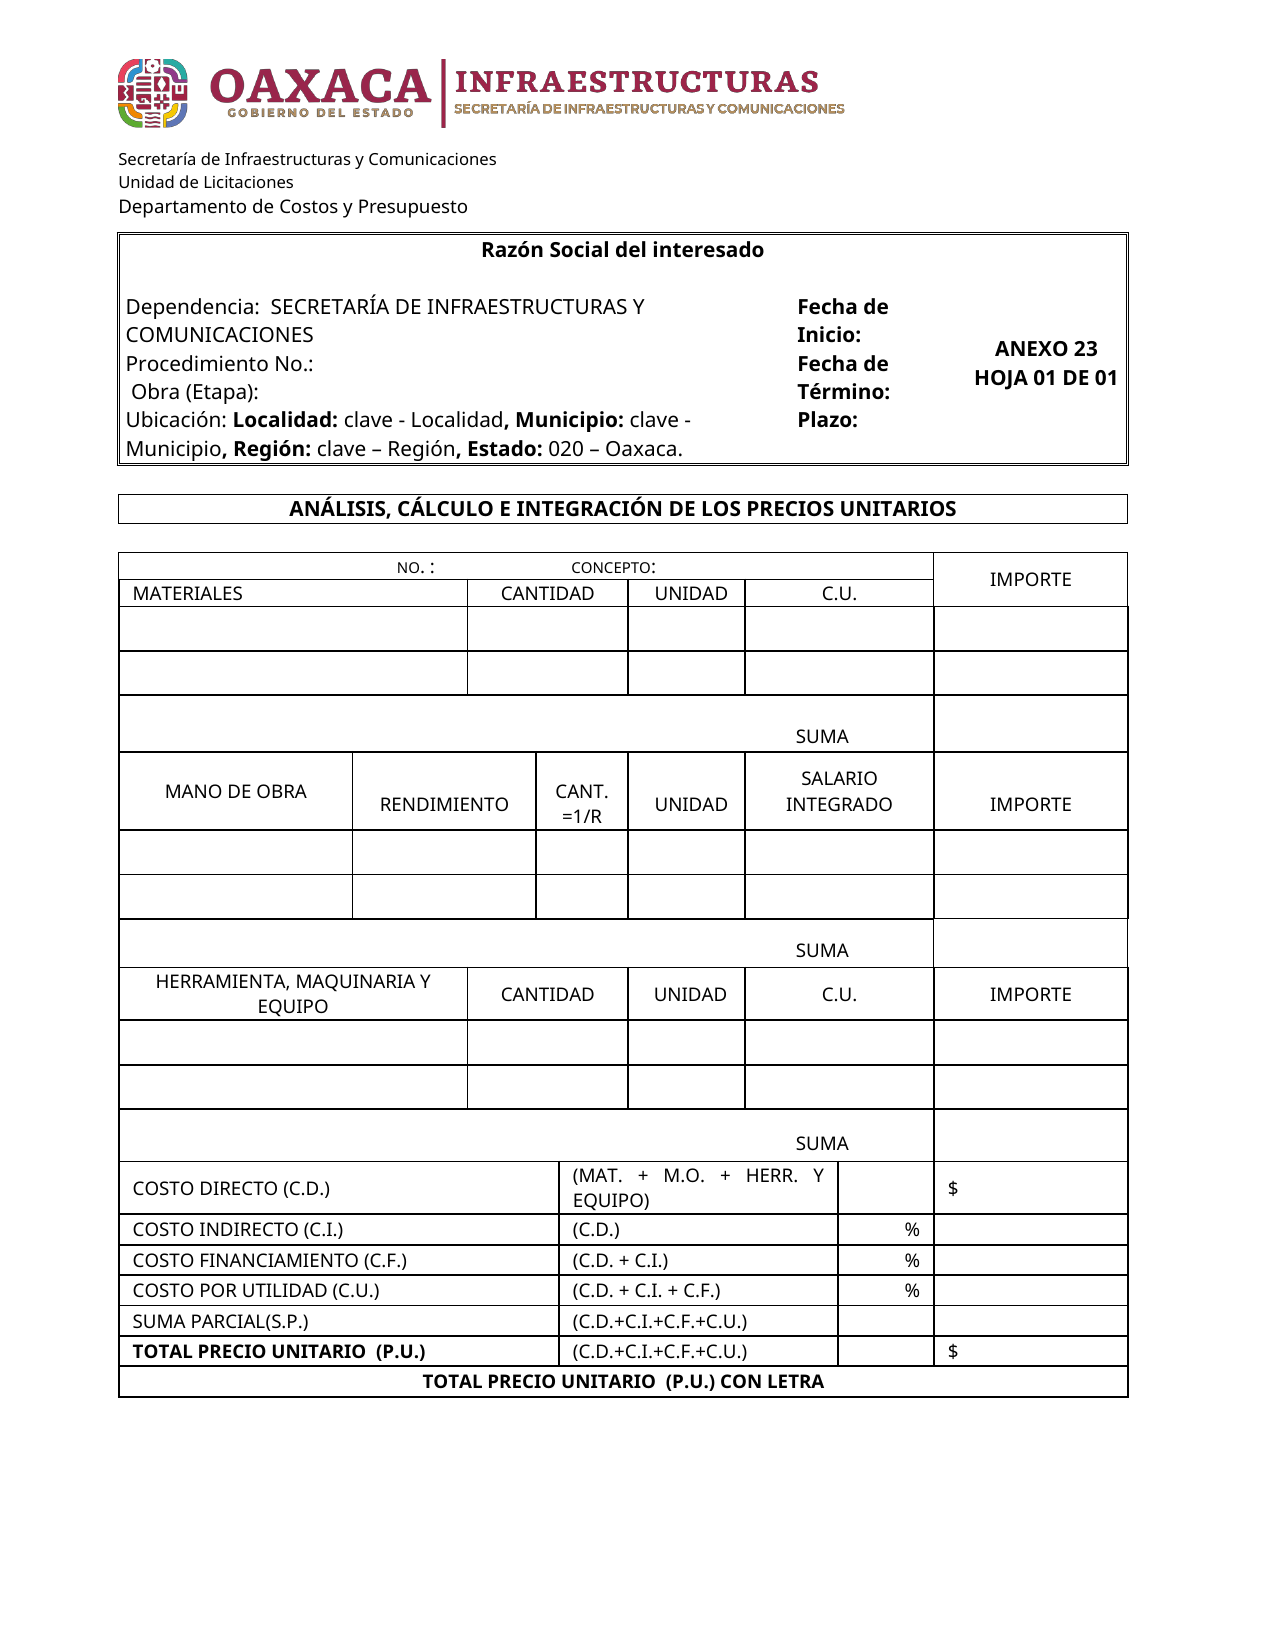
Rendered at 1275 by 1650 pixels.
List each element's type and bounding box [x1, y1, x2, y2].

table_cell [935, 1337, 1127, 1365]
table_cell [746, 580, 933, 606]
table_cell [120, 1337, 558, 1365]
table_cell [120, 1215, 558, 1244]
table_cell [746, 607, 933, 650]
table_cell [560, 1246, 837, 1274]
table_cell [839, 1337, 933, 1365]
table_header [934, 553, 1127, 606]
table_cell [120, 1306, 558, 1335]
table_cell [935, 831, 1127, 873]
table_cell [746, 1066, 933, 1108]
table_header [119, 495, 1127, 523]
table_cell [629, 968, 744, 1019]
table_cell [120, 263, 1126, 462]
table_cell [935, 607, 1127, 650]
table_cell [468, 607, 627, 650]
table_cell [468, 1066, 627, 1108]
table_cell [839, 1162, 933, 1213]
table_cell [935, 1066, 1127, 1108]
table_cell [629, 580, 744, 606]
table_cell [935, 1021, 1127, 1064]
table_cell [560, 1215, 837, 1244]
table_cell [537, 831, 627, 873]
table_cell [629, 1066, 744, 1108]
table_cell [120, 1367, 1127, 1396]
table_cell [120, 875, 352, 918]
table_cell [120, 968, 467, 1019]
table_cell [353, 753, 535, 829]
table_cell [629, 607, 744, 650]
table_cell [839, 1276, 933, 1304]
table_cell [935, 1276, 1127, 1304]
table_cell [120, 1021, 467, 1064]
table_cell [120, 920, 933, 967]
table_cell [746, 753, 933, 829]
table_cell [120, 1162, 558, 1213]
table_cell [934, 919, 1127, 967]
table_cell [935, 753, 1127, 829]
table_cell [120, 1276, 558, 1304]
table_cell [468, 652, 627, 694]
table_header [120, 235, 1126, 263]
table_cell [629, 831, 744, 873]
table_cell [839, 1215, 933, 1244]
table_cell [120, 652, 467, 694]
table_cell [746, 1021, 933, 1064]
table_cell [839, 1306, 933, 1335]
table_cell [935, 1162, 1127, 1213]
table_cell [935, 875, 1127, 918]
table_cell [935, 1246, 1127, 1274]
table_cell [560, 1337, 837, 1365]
picture [118, 59, 868, 130]
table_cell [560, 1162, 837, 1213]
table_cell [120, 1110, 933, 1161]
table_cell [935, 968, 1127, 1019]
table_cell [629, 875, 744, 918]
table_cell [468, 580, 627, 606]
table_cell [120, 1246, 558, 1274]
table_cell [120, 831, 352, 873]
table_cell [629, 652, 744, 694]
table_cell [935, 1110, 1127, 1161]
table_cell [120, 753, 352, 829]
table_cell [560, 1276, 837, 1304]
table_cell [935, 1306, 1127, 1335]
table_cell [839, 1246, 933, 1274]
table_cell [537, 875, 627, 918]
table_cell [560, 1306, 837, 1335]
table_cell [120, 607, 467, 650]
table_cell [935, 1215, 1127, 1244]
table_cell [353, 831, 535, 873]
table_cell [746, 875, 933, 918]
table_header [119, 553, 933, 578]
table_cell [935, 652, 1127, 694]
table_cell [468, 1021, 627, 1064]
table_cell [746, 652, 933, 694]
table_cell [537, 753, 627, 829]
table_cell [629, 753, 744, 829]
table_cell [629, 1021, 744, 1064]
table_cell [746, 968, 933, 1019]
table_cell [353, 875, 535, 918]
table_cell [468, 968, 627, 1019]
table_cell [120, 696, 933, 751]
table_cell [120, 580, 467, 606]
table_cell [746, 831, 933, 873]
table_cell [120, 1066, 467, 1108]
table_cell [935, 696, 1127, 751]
